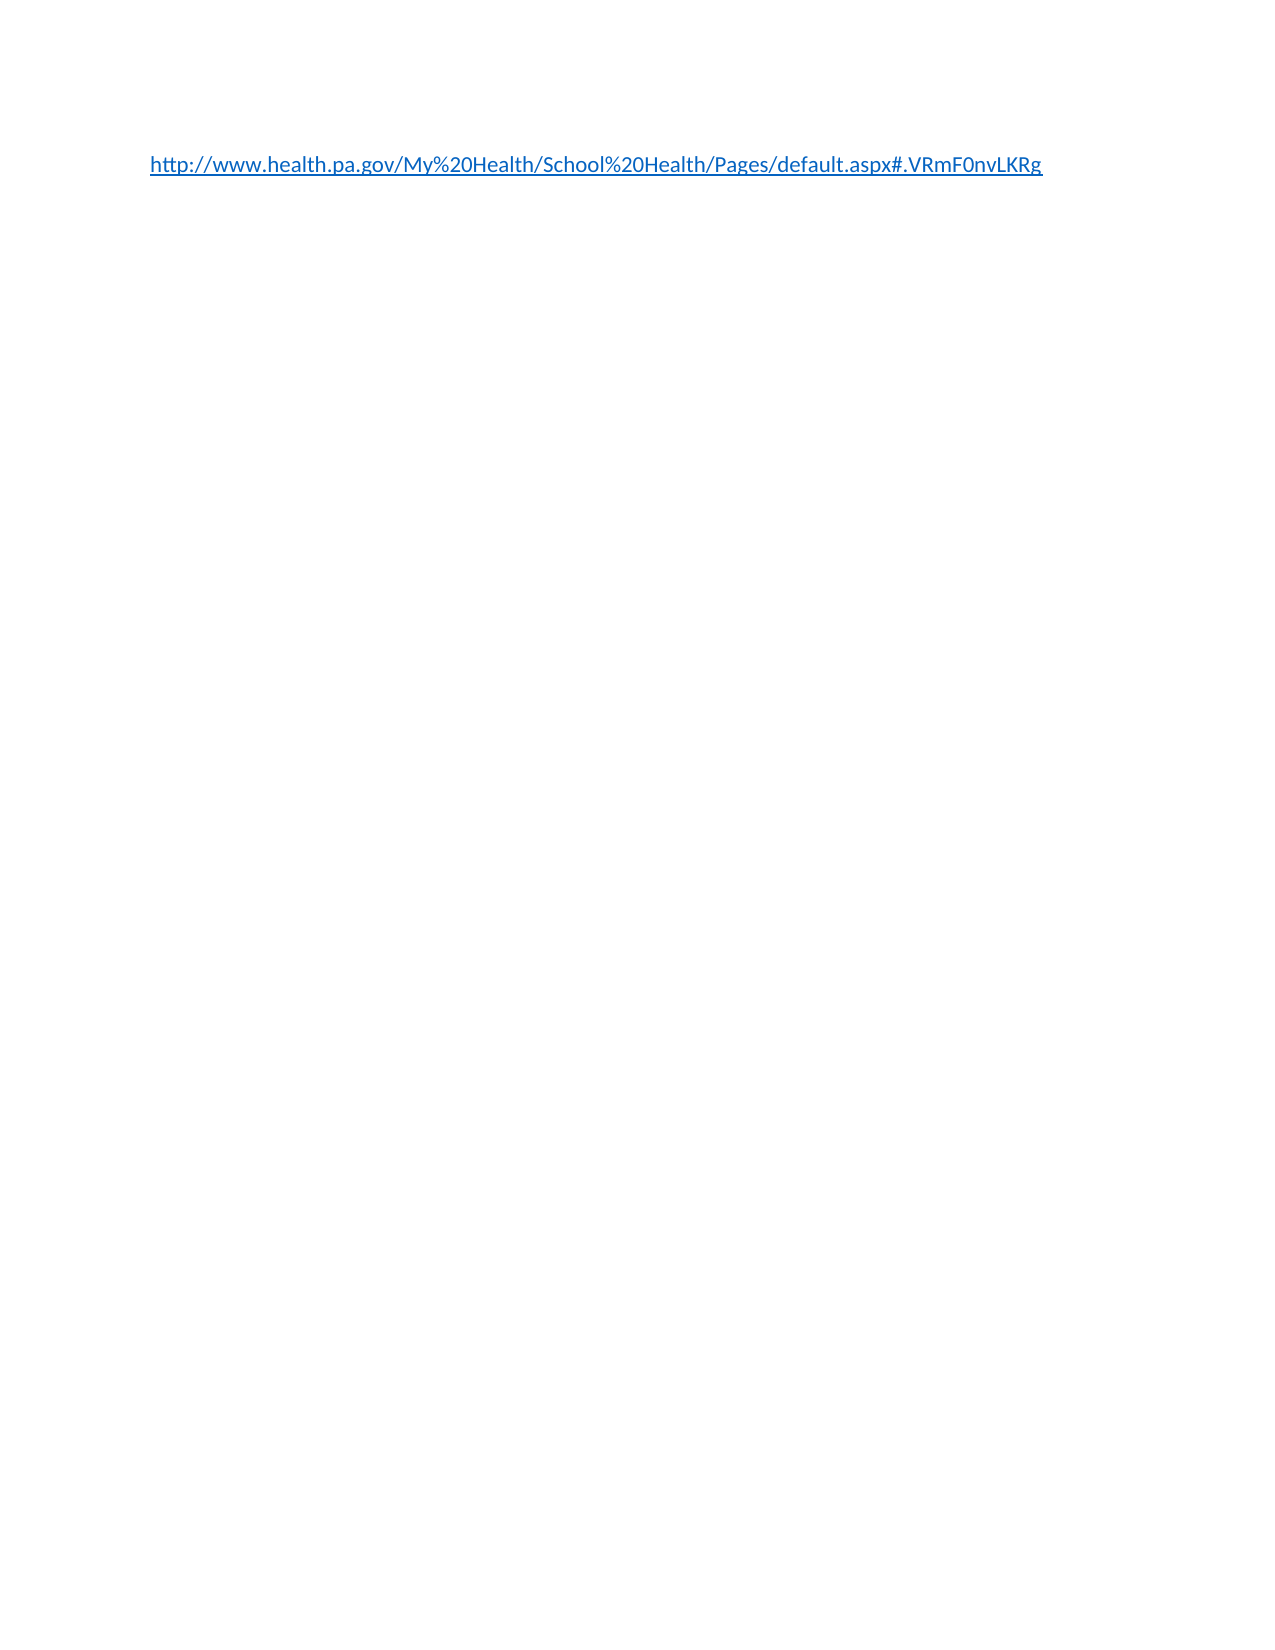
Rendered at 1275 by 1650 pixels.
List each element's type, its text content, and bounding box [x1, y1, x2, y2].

text http://www.health.pa.gov/My%20Health/School%20Health/Pages/default.aspx#.VRmF0nvLKRg [150, 150, 1125, 178]
